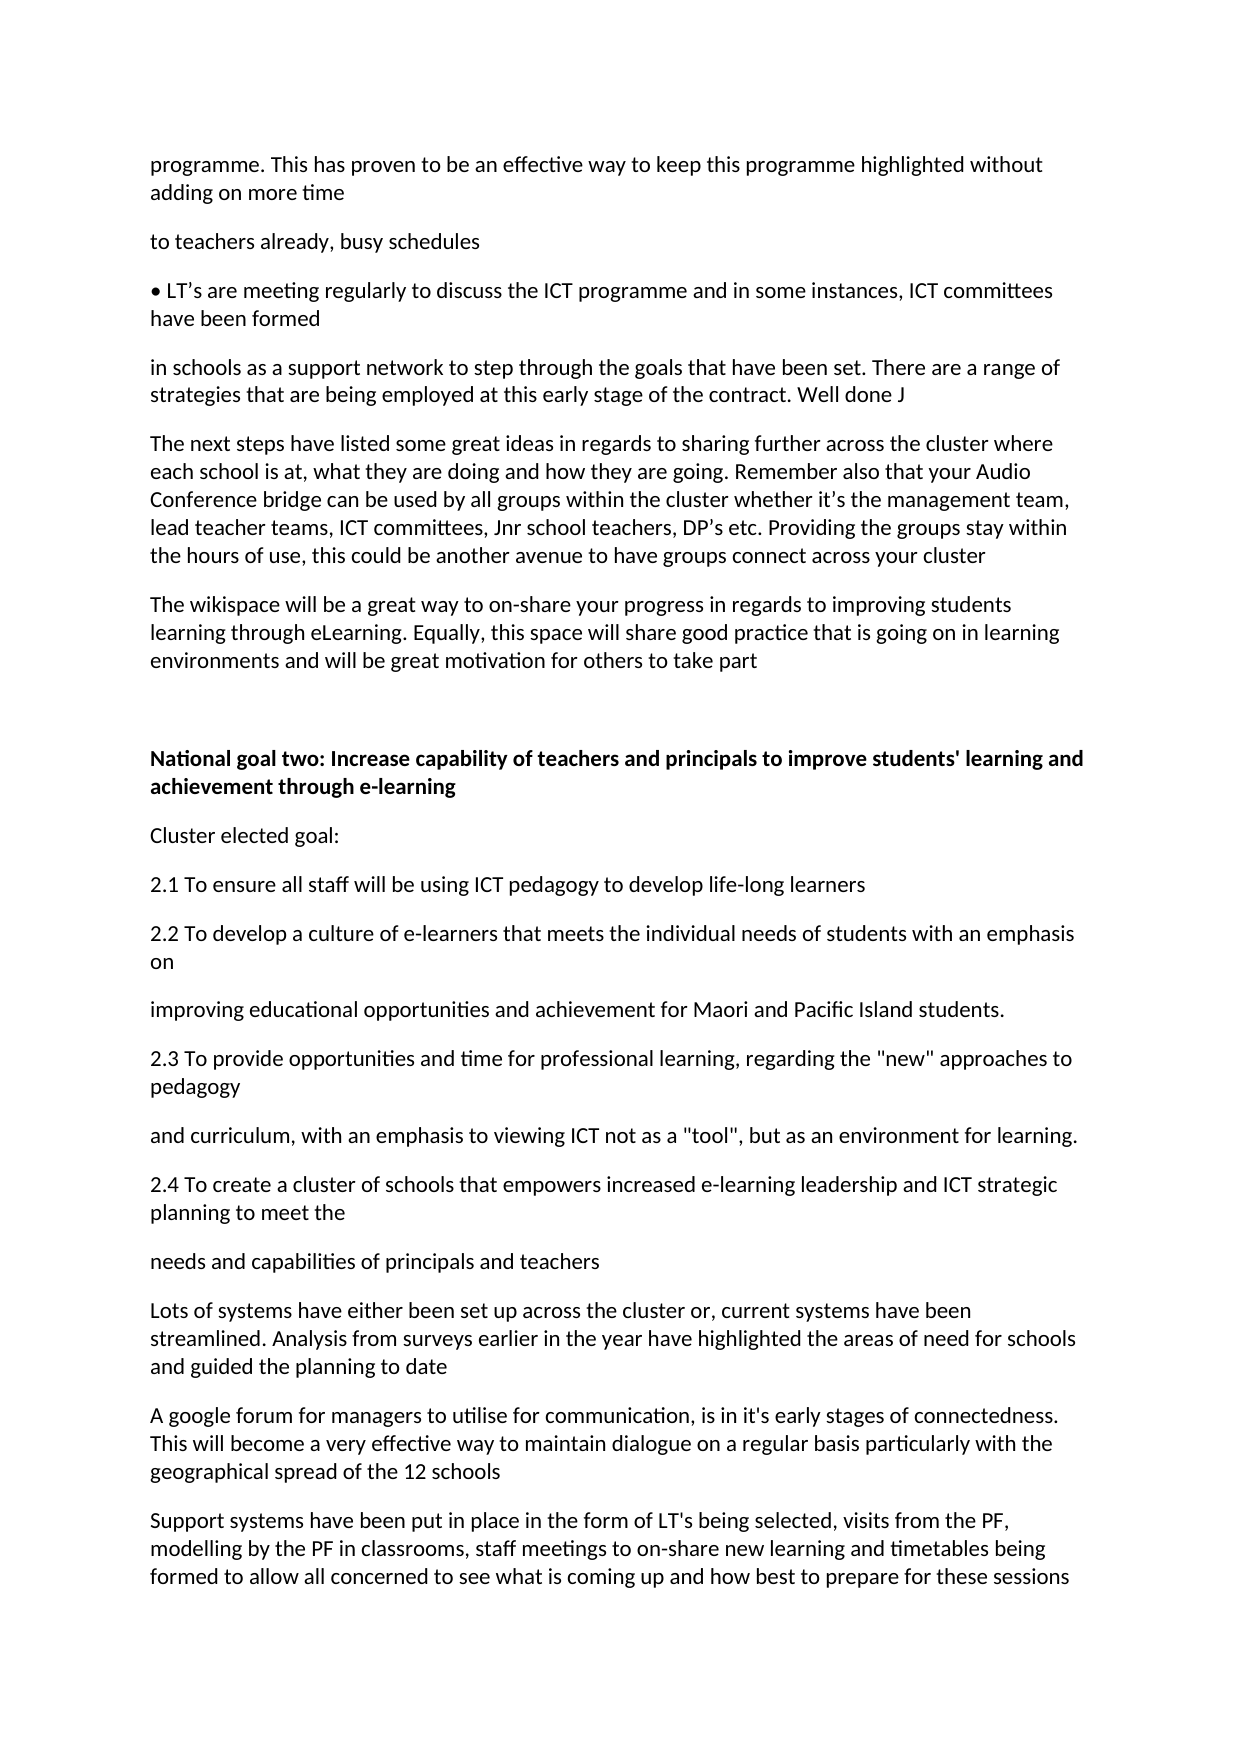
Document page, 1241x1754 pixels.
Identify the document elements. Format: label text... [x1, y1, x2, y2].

text 2.3 To provide opportunities and time for professional learning, regarding the "new" approaches to pedagogy [150, 1044, 1090, 1101]
text The wikispace will be a great way to on-share your progress in regards to improving students learning through eLearning. Equally, this space will share good practice that is going on in learning environments and will be great motivation for others to take part [150, 590, 1090, 674]
text Support systems have been put in place in the form of LT's being selected, visits from the PF, modelling by the PF in classrooms, staff meetings to on-share new learning and timetables being formed to allow all concerned to see what is coming up and how best to prepare for these sessions [150, 1506, 1090, 1590]
text The next steps have listed some great ideas in regards to sharing further across the cluster where each school is at, what they are doing and how they are going. Remember also that your Audio Conference bridge can be used by all groups within the cluster whether it’s the management team, lead teacher teams, ICT committees, Jnr school teachers, DP’s etc. Providing the groups stay within the hours of use, this could be another avenue to have groups connect across your cluster [150, 429, 1090, 569]
text to teachers already, busy schedules [150, 227, 1090, 255]
text Lots of systems have either been set up across the cluster or, current systems have been streamlined. Analysis from surveys earlier in the year have highlighted the areas of need for schools and guided the planning to date [150, 1296, 1090, 1380]
text in schools as a support network to step through the goals that have been set. There are a range of strategies that are being employed at this early stage of the contract. Well done J [150, 353, 1090, 409]
text National goal two: Increase capability of teachers and principals to improve students' learning and achievement through e-learning [150, 744, 1090, 800]
text Cluster elected goal: [150, 821, 1090, 849]
text 2.1 To ensure all staff will be using ICT pedagogy to develop life-long learners [150, 870, 1090, 898]
text needs and capabilities of principals and teachers [150, 1247, 1090, 1275]
text A google forum for managers to utilise for communication, is in it's early stages of connectedness. This will become a very effective way to maintain dialogue on a regular basis particularly with the geographical spread of the 12 schools [150, 1401, 1090, 1485]
text • LT’s are meeting regularly to discuss the ICT programme and in some instances, ICT committees have been formed [150, 276, 1090, 332]
text 2.2 To develop a culture of e-learners that meets the individual needs of students with an emphasis on [150, 919, 1090, 975]
text 2.4 To create a cluster of schools that empowers increased e-learning leadership and ICT strategic planning to meet the [150, 1170, 1090, 1226]
text and curriculum, with an emphasis to viewing ICT not as a "tool", but as an environment for learning. [150, 1121, 1090, 1149]
text improving educational opportunities and achievement for Maori and Pacific Island students. [150, 996, 1090, 1024]
text programme. This has proven to be an effective way to keep this programme highlighted without adding on more time [150, 150, 1090, 206]
